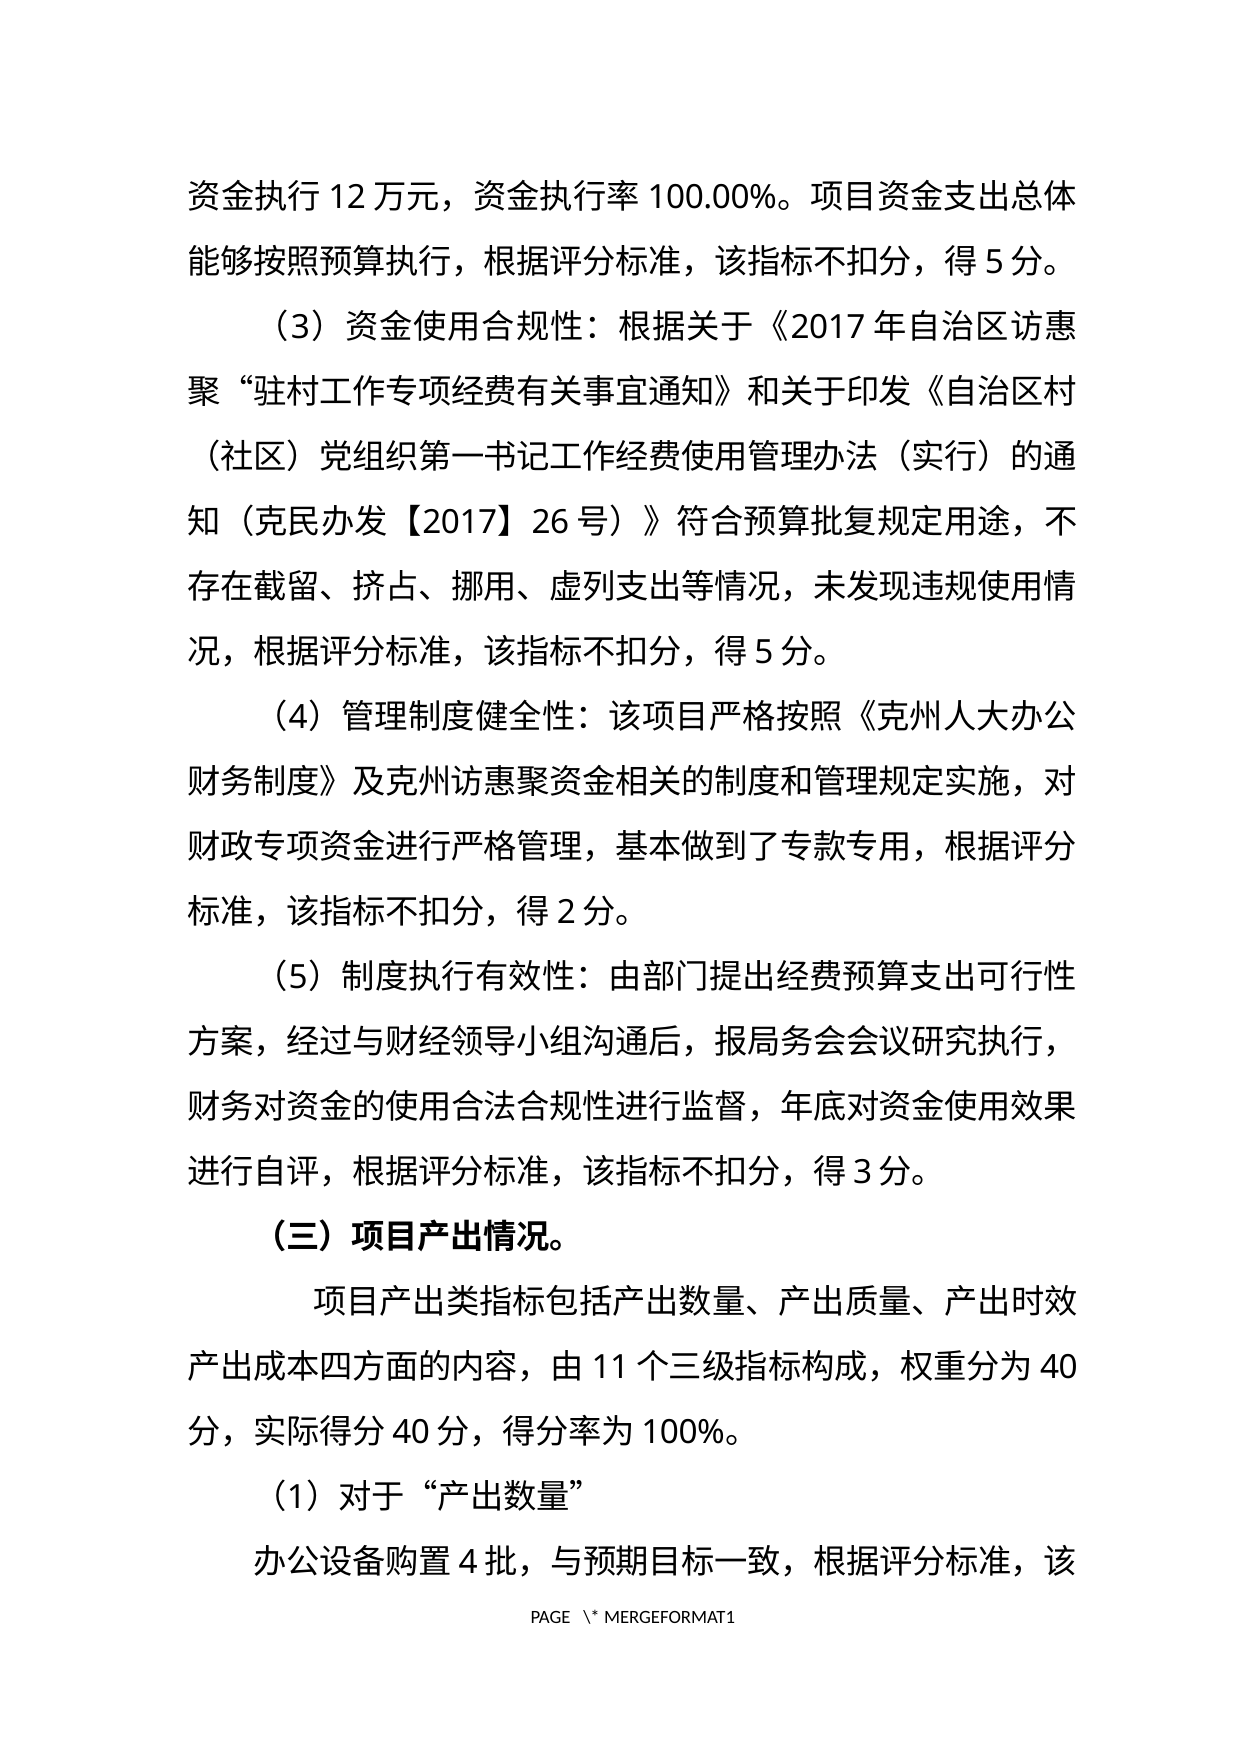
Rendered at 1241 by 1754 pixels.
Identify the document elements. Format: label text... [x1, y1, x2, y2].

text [187, 162, 1078, 1202]
text （三）项目产出情况。 [187, 1202, 1078, 1267]
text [187, 1267, 1078, 1592]
